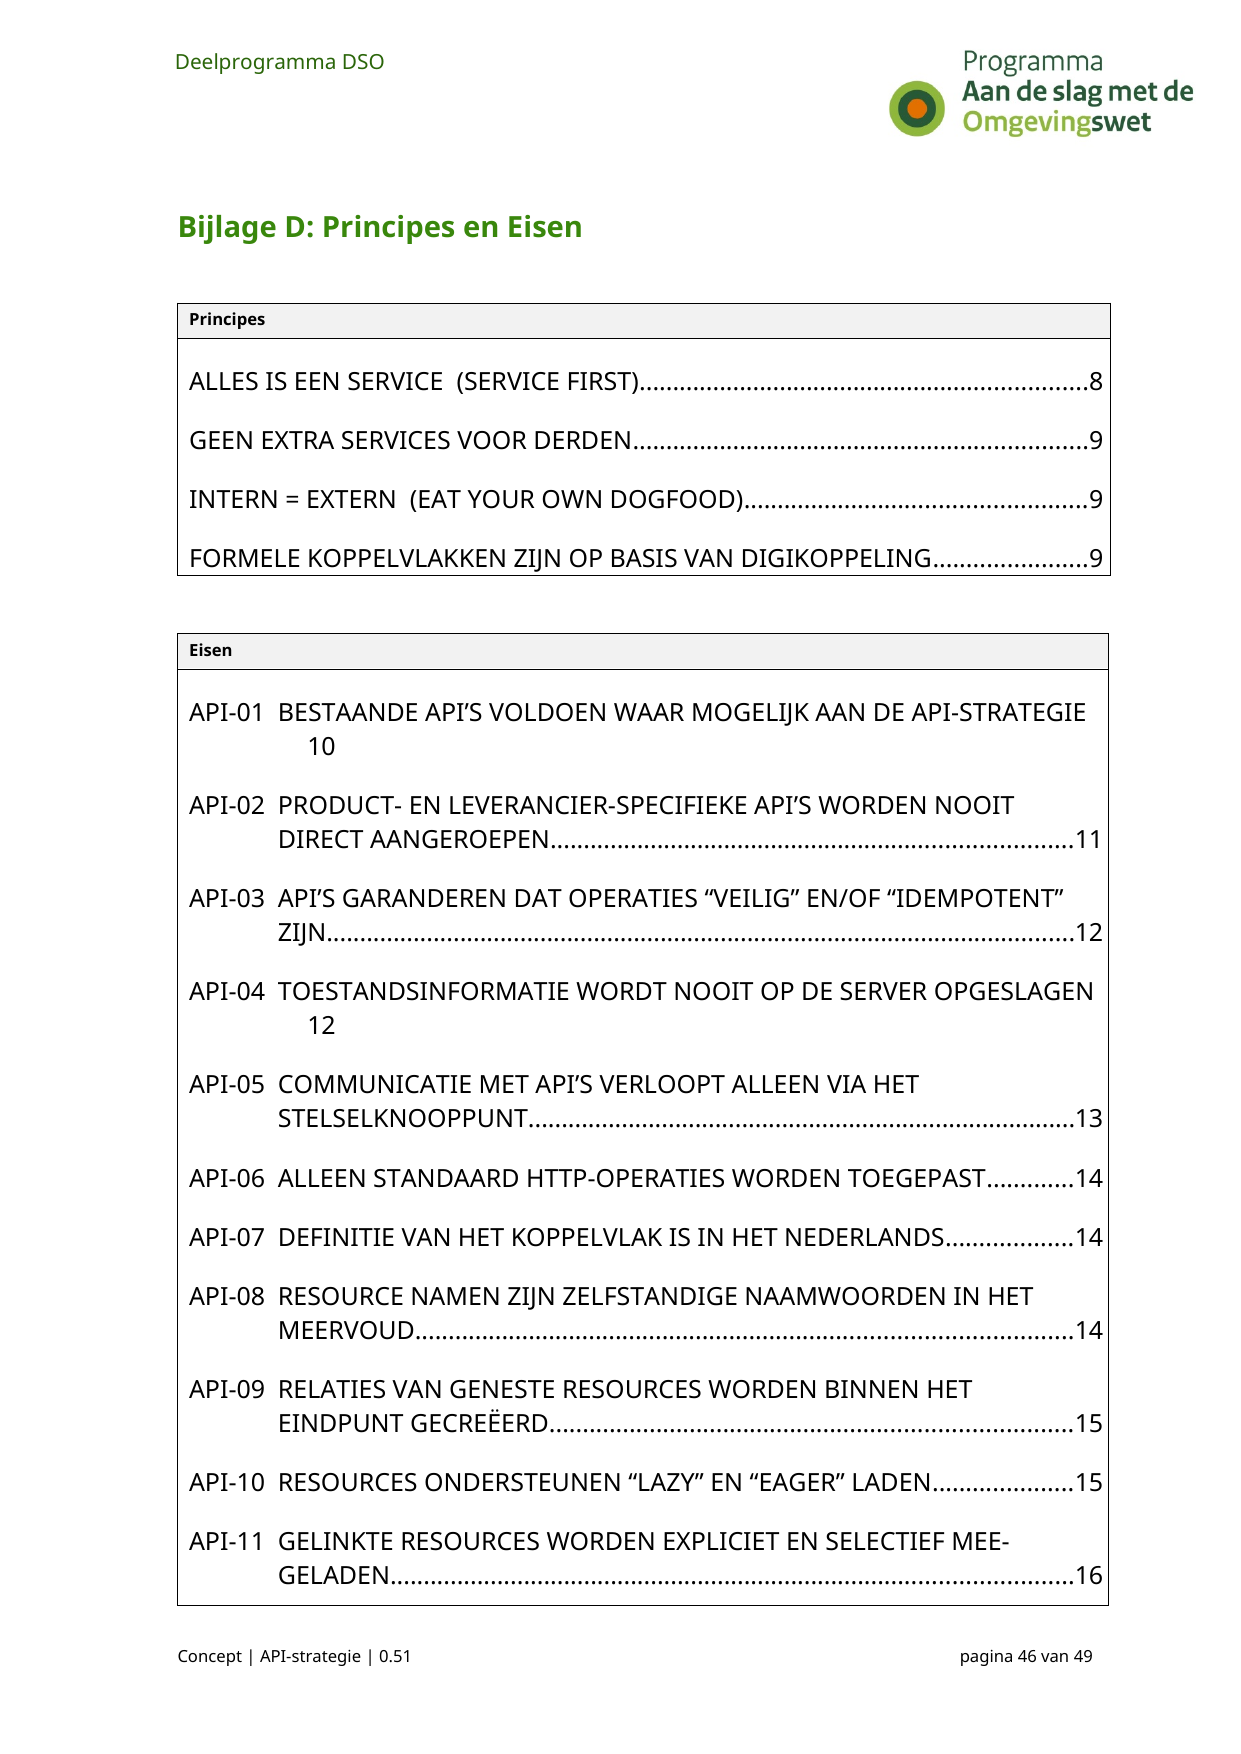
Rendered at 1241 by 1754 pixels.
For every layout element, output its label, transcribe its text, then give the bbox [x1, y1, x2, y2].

table_header Principes [178, 304, 1110, 338]
table_header Eisen [178, 634, 1108, 668]
table_cell Alles is een service (Service first) 8 Geen extra services voor derden 9 Intern = Extern (Eat your own dogfood) 9 Formele koppelvlakken zijn op basis van Digikoppeling 9 [178, 339, 1110, 575]
subtitle Bijlage D: Principes en Eisen [177, 207, 1092, 246]
picture [866, 27, 1219, 160]
